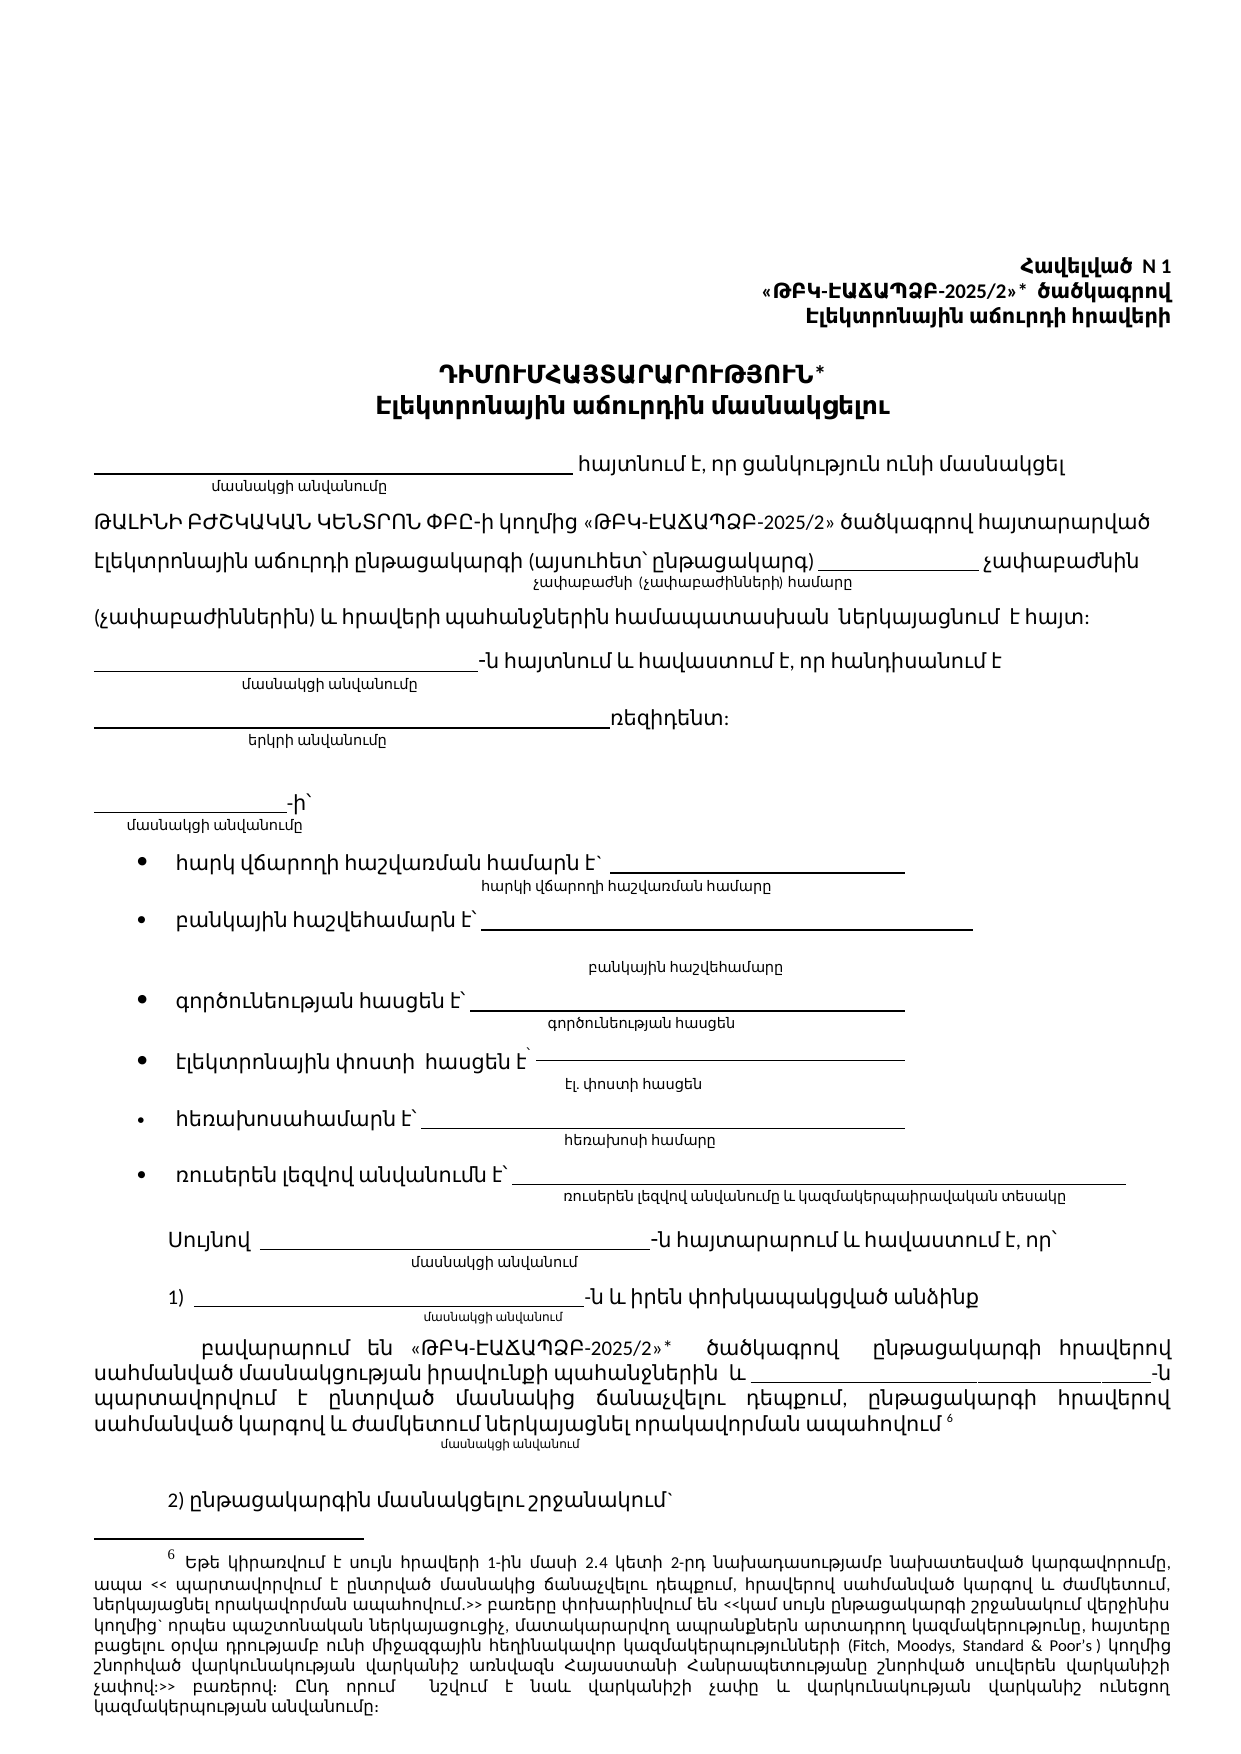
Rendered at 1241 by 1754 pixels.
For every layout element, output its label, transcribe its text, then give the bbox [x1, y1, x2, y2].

list էլեկտրոնային փոստի հասցեն է՝ [138, 1045, 1171, 1075]
text չափաբաժնի (չափաբաժինների) համարը [94, 573, 1171, 604]
text էլ. փոստի հասցեն [94, 1075, 1171, 1106]
subtitle Էլեկտրոնային աճուրդին մասնակցելու [94, 390, 1171, 421]
list բանկային հաշվեհամարն է՝ [138, 907, 1171, 958]
text Սույնով -ն հայտարարում և հավաստում է, որ՝ [94, 1223, 1171, 1253]
text (չափաբաժիններին) և հրավերի պահանջներին համապատասխան ներկայացնում է հայտ: [94, 604, 1171, 629]
text մասնակցի անվանում [94, 1436, 1171, 1462]
text -ն հայտնում և հավաստում է, որ հանդիսանում է [94, 644, 1171, 675]
text ԹԱԼԻՆԻ ԲԺՇԿԱԿԱՆ ԿԵՆՏՐՈՆ ՓԲԸ-ի կողմից «ԹԲԿ-ԷԱՃԱՊՁԲ-2025/2» ծածկագրով հայտարարված [94, 507, 1171, 535]
text մասնակցի անվանումը [94, 816, 1171, 846]
list ռուսերեն լեզվով անվանումն է՝ [138, 1162, 1171, 1187]
text «ԹԲԿ-ԷԱՃԱՊՁԲ-2025/2»* ծածկագրով [94, 278, 1171, 304]
text հեռախոսի համարը [462, 1131, 1171, 1162]
text էլեկտրոնային աճուրդի ընթացակարգի (այսուհետ՝ ընթացակարգ) չափաբաժնին [94, 548, 1171, 573]
text -ի՝ [94, 790, 1171, 816]
text 2) ընթացակարգին մասնակցելու շրջանակում` [94, 1487, 1171, 1513]
list հեռախոսահամարն է՝ [138, 1106, 1171, 1131]
text մասնակցի անվանումը [94, 675, 1171, 706]
text ռեզիդենտ: [94, 706, 1171, 731]
text Հավելված N 1 [94, 253, 1171, 278]
text 1) -ն և իրեն փոխկապակցված անձինք [94, 1284, 1171, 1309]
text հարկի վճարողի հաշվառման համարը [94, 877, 1171, 907]
text բավարարում են «ԹԲԿ-ԷԱՃԱՊՁԲ-2025/2»* ծածկագրով ընթացակարգի հրավերով սահմանված մասնակցության իրավունքի պահանջներին և -ն պարտավորվում է ընտրված մասնակից ճանաչվելու դեպքում, ընթացակարգի հրավերով սահմանված կարգով և ժամկետում ներկայացնել որակավորման ապահովում [94, 1335, 1171, 1436]
text գործունեության հասցեն [94, 1014, 1171, 1045]
text մասնակցի անվանում [94, 1309, 1171, 1335]
list գործունեության հասցեն է՝ [138, 989, 1171, 1014]
text բանկային հաշվեհամարը [94, 958, 1171, 989]
text երկրի անվանումը [94, 731, 1171, 762]
text մասնակցի անվանումը [94, 477, 1171, 507]
text Էլեկտրոնային աճուրդի հրավերի [94, 304, 1171, 329]
text ռուսերեն լեզվով անվանումը և կազմակերպաիրավական տեսակը [94, 1187, 1171, 1218]
text ԴԻՄՈՒՄՀԱՅՏԱՐԱՐՈՒԹՅՈՒՆ* [94, 360, 1171, 390]
list հարկ վճարողի հաշվառման համարն է` [138, 846, 1171, 877]
text հայտնում է, որ ցանկություն ունի մասնակցել [94, 451, 1171, 477]
text մասնակցի անվանում [94, 1253, 1171, 1284]
